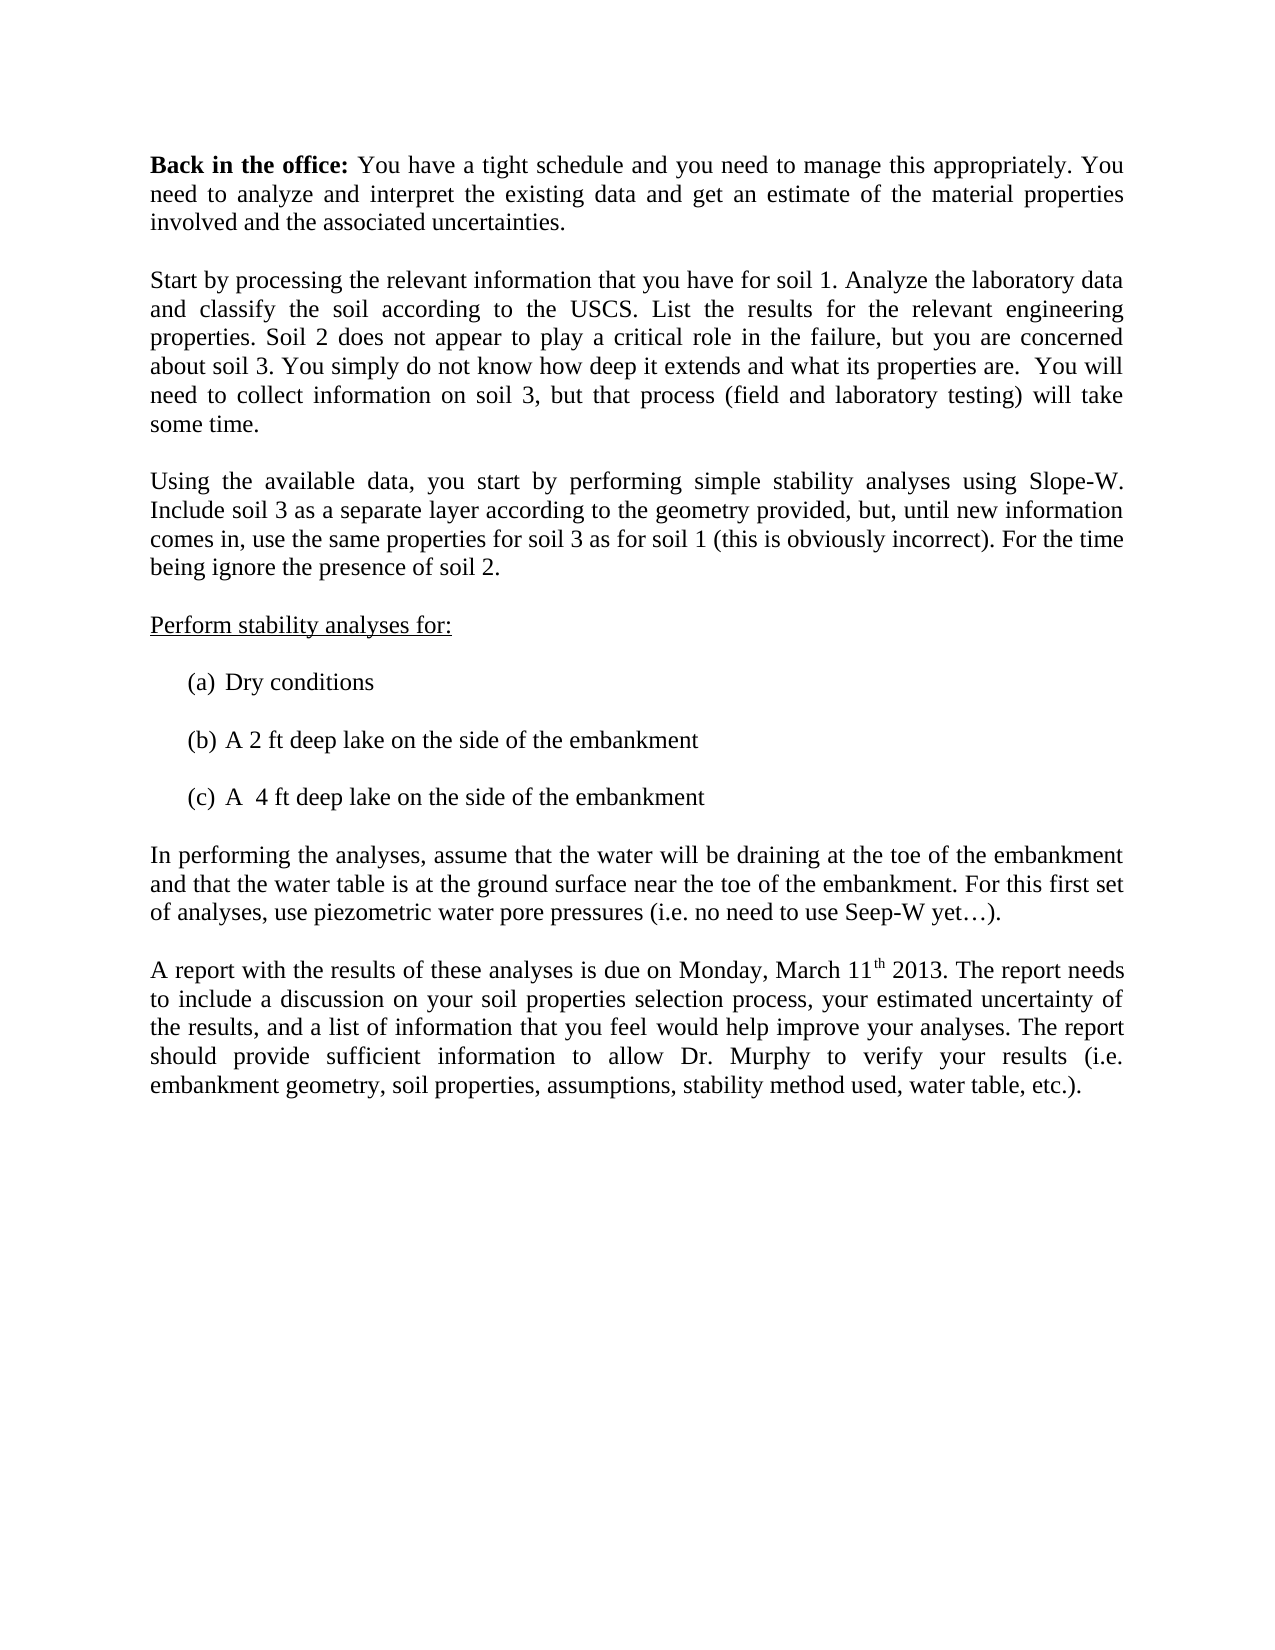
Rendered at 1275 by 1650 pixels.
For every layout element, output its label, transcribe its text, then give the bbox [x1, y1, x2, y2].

text Start by processing the relevant information that you have for soil 1. Analyze the laboratory data and classify the soil according to the USCS. List the results for the relevant engineering properties. Soil 2 does not appear to play a critical role in the failure, but you are concerned about soil 3. You simply do not know how deep it extends and what its properties are. You will need to collect information on soil 3, but that process (field and laboratory testing) will take some time. [150, 265, 1125, 437]
list A 2 ft deep lake on the side of the embankment [187, 725, 1125, 754]
text A report with the results of these analyses is due on Monday, March 11th 2013. The report needs to include a discussion on your soil properties selection process, your estimated uncertainty of the results, and a list of information that you feel would help improve your analyses. The report should provide sufficient information to allow Dr. Murphy to verify your results (i.e. embankment geometry, soil properties, assumptions, stability method used, water table, etc.). [150, 955, 1125, 1099]
list Dry conditions [187, 667, 1125, 696]
text Back in the office: You have a tight schedule and you need to manage this appropriately. You need to analyze and interpret the existing data and get an estimate of the material properties involved and the associated uncertainties. [150, 150, 1125, 236]
text Using the available data, you start by performing simple stability analyses using Slope-W. Include soil 3 as a separate layer according to the geometry provided, but, until new information comes in, use the same properties for soil 3 as for soil 1 (this is obviously incorrect). For the time being ignore the presence of soil 2. [150, 466, 1125, 581]
text Perform stability analyses for: [150, 610, 1125, 639]
text In performing the analyses, assume that the water will be draining at the toe of the embankment and that the water table is at the ground surface near the toe of the embankment. For this first set of analyses, use piezometric water pore pressures (i.e. no need to use Seep-W yet…). [150, 840, 1125, 926]
list A 4 ft deep lake on the side of the embankment [187, 782, 1125, 811]
